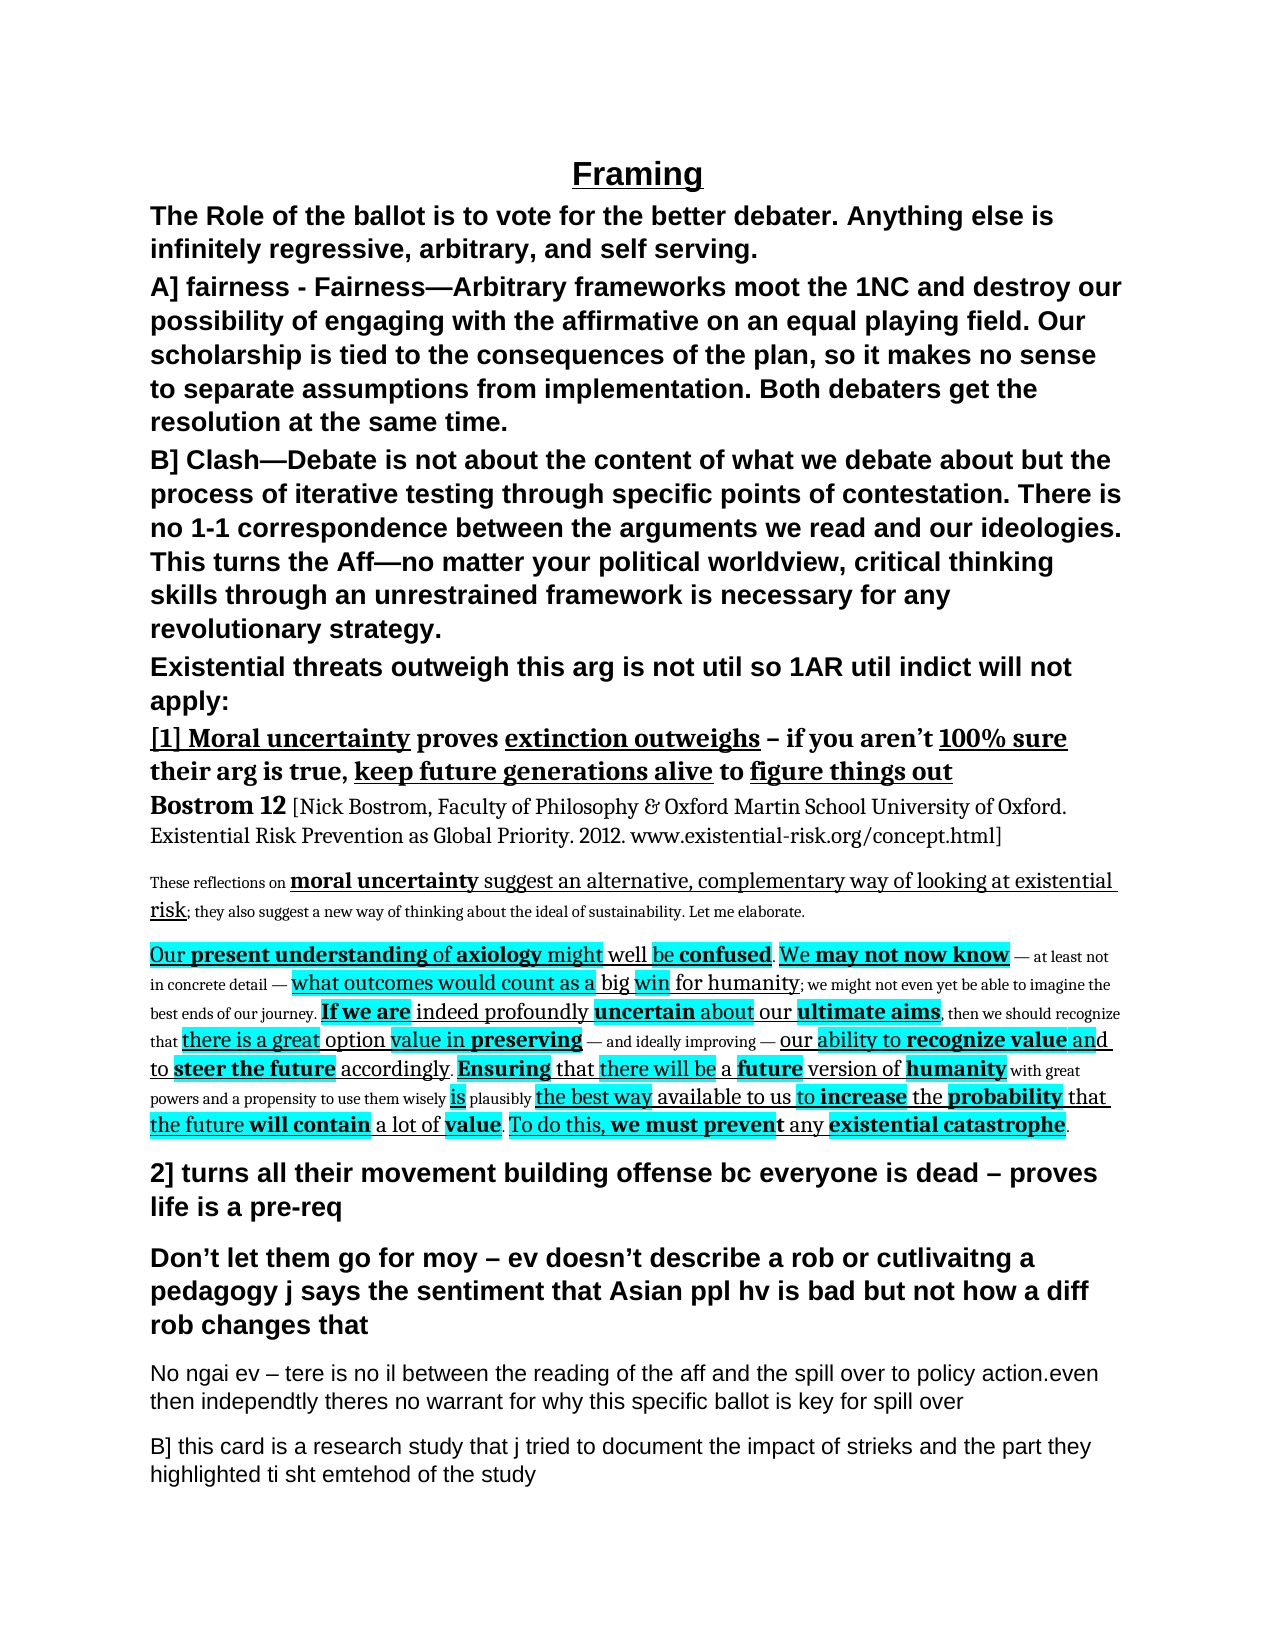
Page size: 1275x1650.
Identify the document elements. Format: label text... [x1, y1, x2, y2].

text Our present understanding of axiology might well be confused. We may not now know — at least not in concrete detail — what outcomes would count as a big win for humanity; we might not even yet be able to imagine the best ends of our journey. If we are indeed profoundly uncertain about our ultimate aims, then we should recognize that there is a great option value in preserving — and ideally improving — our ability to recognize value and to steer the future accordingly. Ensuring that there will be a future version of humanity with great powers and a propensity to use them wisely is plausibly the best way available to us to increase the probability that the future will contain a lot of value. To do this, we must prevent any existential catastrophe. [150, 942, 1125, 1139]
text 2] turns all their movement building offense bc everyone is dead – proves life is a pre-req [150, 1157, 1125, 1222]
text The Role of the ballot is to vote for the better debater. Anything else is infinitely regressive, arbitrary, and self serving. [150, 200, 1125, 265]
text Bostrom 12 [Nick Bostrom, Faculty of Philosophy & Oxford Martin School University of Oxford. Existential Risk Prevention as Global Priority. 2012. www.existential-risk.org/concept.html] [150, 790, 1125, 849]
text A] fairness - Fairness—Arbitrary frameworks moot the 1NC and destroy our possibility of engaging with the affirmative on an equal playing field. Our scholarship is tied to the consequences of the plan, so it makes no sense to separate assumptions from implementation. Both debaters get the resolution at the same time. [150, 271, 1125, 438]
text [1] Moral uncertainty proves extinction outweighs – if you aren’t 100% sure their arg is true, keep future generations alive to figure things out [150, 723, 1125, 787]
text Don’t let them go for moy – ev doesn’t describe a rob or cutlivaitng a pedagogy j says the sentiment that Asian ppl hv is bad but not how a diff rob changes that [150, 1242, 1125, 1340]
text B] Clash—Debate is not about the content of what we debate about but the process of iterative testing through specific points of contestation. There is no 1-1 correspondence between the arguments we read and our ideologies. This turns the Aff—no matter your political worldview, critical thinking skills through an unrestrained framework is necessary for any revolutionary strategy. [150, 444, 1125, 644]
text Existential threats outweigh this arg is not util so 1AR util indict will not apply: [150, 651, 1125, 716]
text B] this card is a research study that j tried to document the impact of strieks and the part they highlighted ti sht emtehod of the study [150, 1433, 1125, 1488]
text These reflections on moral uncertainty suggest an alternative, complementary way of looking at existential risk; they also suggest a new way of thinking about the ideal of sustainability. Let me elaborate. [150, 868, 1125, 923]
text No ngai ev – tere is no il between the reading of the aff and the spill over to policy action.even then independtly theres no warrant for why this specific ballot is key for spill over [150, 1359, 1125, 1414]
text Framing [150, 154, 1125, 193]
